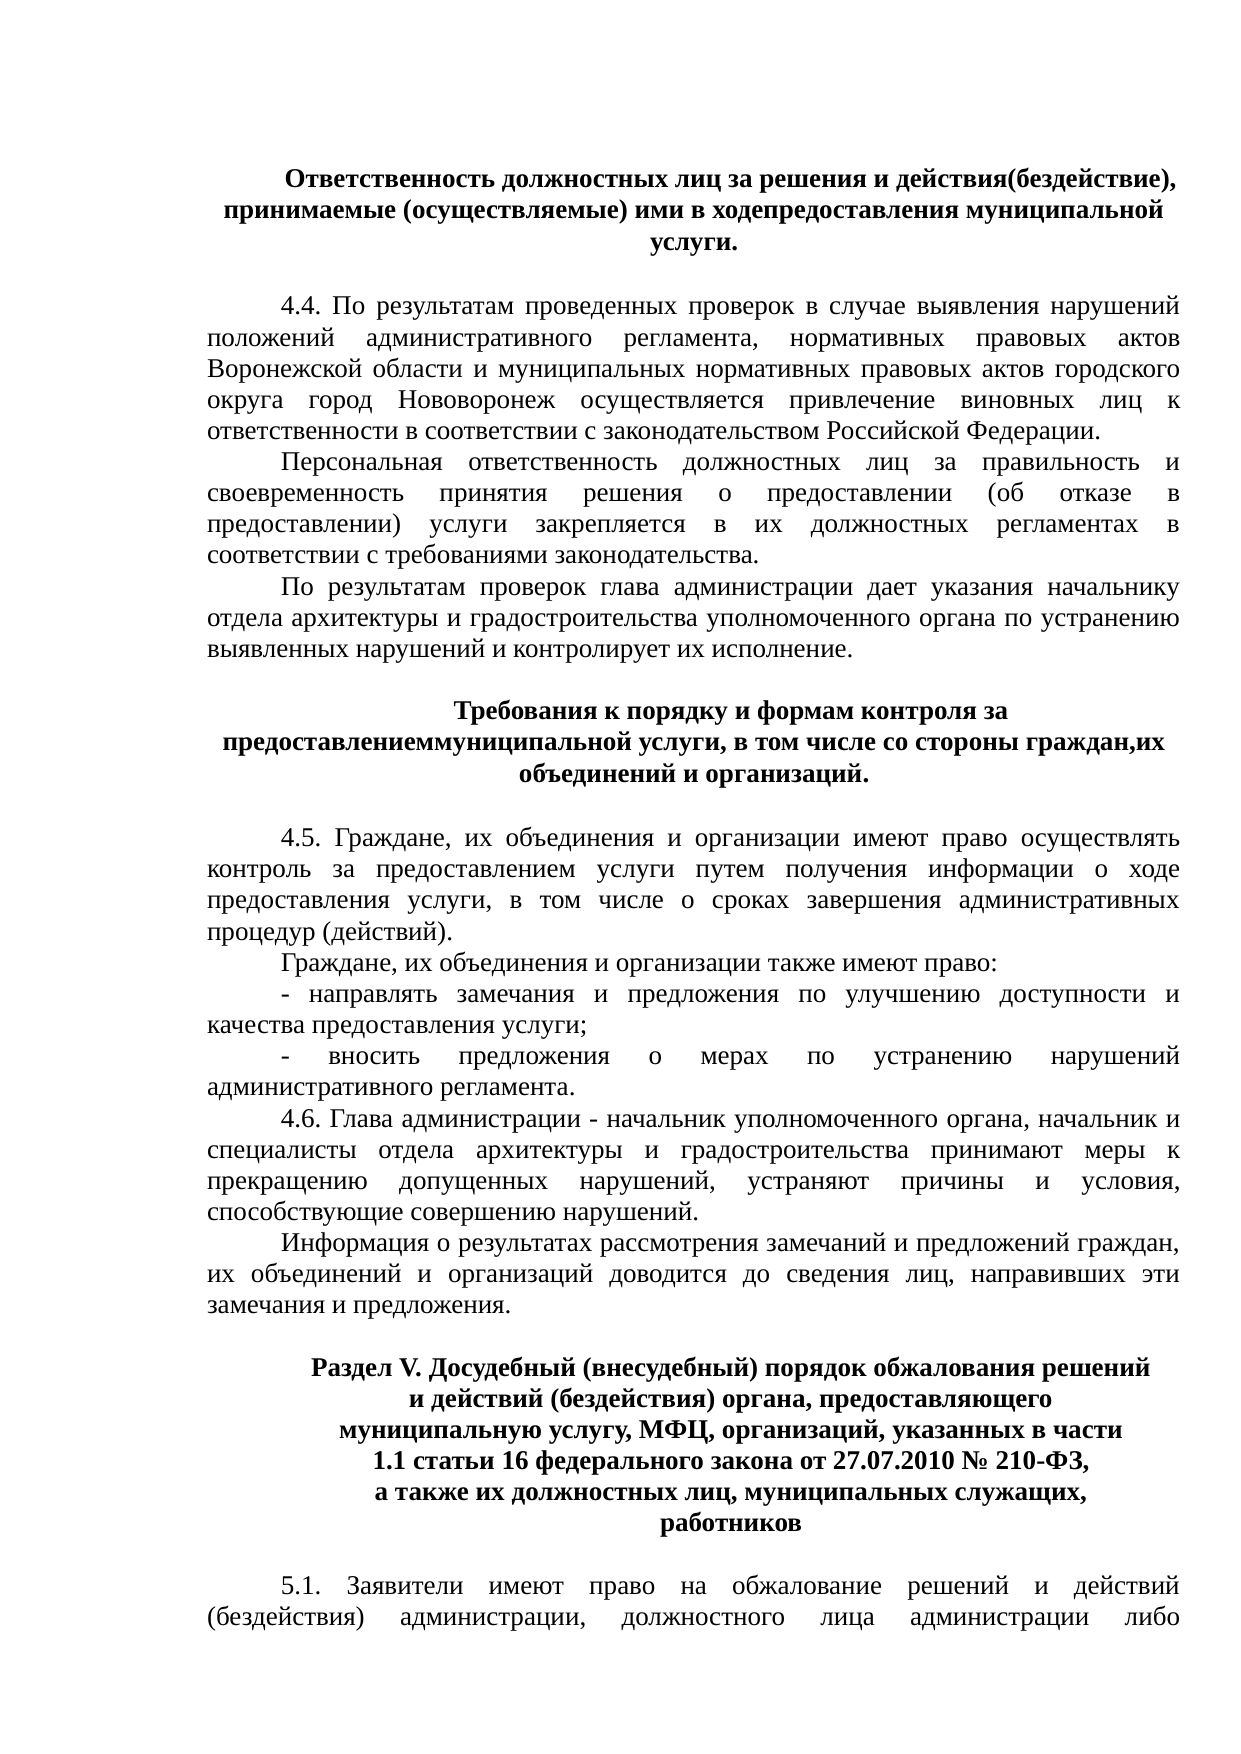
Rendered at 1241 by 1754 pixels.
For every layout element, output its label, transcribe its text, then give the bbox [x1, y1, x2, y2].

text Граждане, их объединения и организации также имеют право: [207, 946, 1181, 977]
subtitle Ответственность должностных лиц за решения и действия(бездействие), принимаемые (осуществляемые) ими в ходепредоставления муниципальной услуги. [207, 162, 1181, 256]
text - вносить предложения о мерах по устранению нарушений административного регламента. [207, 1039, 1181, 1102]
text 1.1 статьи 16 федерального закона от 27.07.2010 № 210-ФЗ, [207, 1444, 1181, 1475]
text Информация о результатах рассмотрения замечаний и предложений граждан, их объединений и организаций доводится до сведения лиц, направивших эти замечания и предложения. [207, 1226, 1181, 1320]
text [207, 1569, 1181, 1631]
text 4.6. Глава администрации - начальник уполномоченного органа, начальник и специалисты отдела архитектуры и градостроительства принимают меры к прекращению допущенных нарушений, устраняют причины и условия, способствующие совершению нарушений. [207, 1102, 1181, 1226]
text а также их должностных лиц, муниципальных служащих, [207, 1475, 1181, 1507]
text работников [207, 1507, 1181, 1538]
text Раздел V. Досудебный (внесудебный) порядок обжалования решений [207, 1351, 1181, 1382]
text - направлять замечания и предложения по улучшению доступности и качества предоставления услуги; [207, 977, 1181, 1039]
text 4.4. По результатам проведенных проверок в случае выявления нарушений положений административного регламента, нормативных правовых актов Воронежской области и муниципальных нормативных правовых актов городского округа город Нововоронеж осуществляется привлечение виновных лиц к ответственности в соответствии с законодательством Российской Федерации. [207, 289, 1181, 445]
text и действий (бездействия) органа, предоставляющего [207, 1382, 1181, 1413]
text По результатам проверок глава администрации дает указания начальнику отдела архитектуры и градостроительства уполномоченного органа по устранению выявленных нарушений и контролирует их исполнение. [207, 570, 1181, 663]
text муниципальную услугу, МФЦ, организаций, указанных в части [207, 1413, 1181, 1444]
subtitle Требования к порядку и формам контроля за предоставлениеммуниципальной услуги, в том числе со стороны граждан,их объединений и организаций. [207, 694, 1181, 788]
text Персональная ответственность должностных лиц за правильность и своевременность принятия решения о предоставлении (об отказе в предоставлении) услуги закрепляется в их должностных регламентах в соответствии с требованиями законодательства. [207, 445, 1181, 570]
text 4.5. Граждане, их объединения и организации имеют право осуществлять контроль за предоставлением услуги путем получения информации о ходе предоставления услуги, в том числе о сроках завершения административных процедур (действий). [207, 821, 1181, 946]
